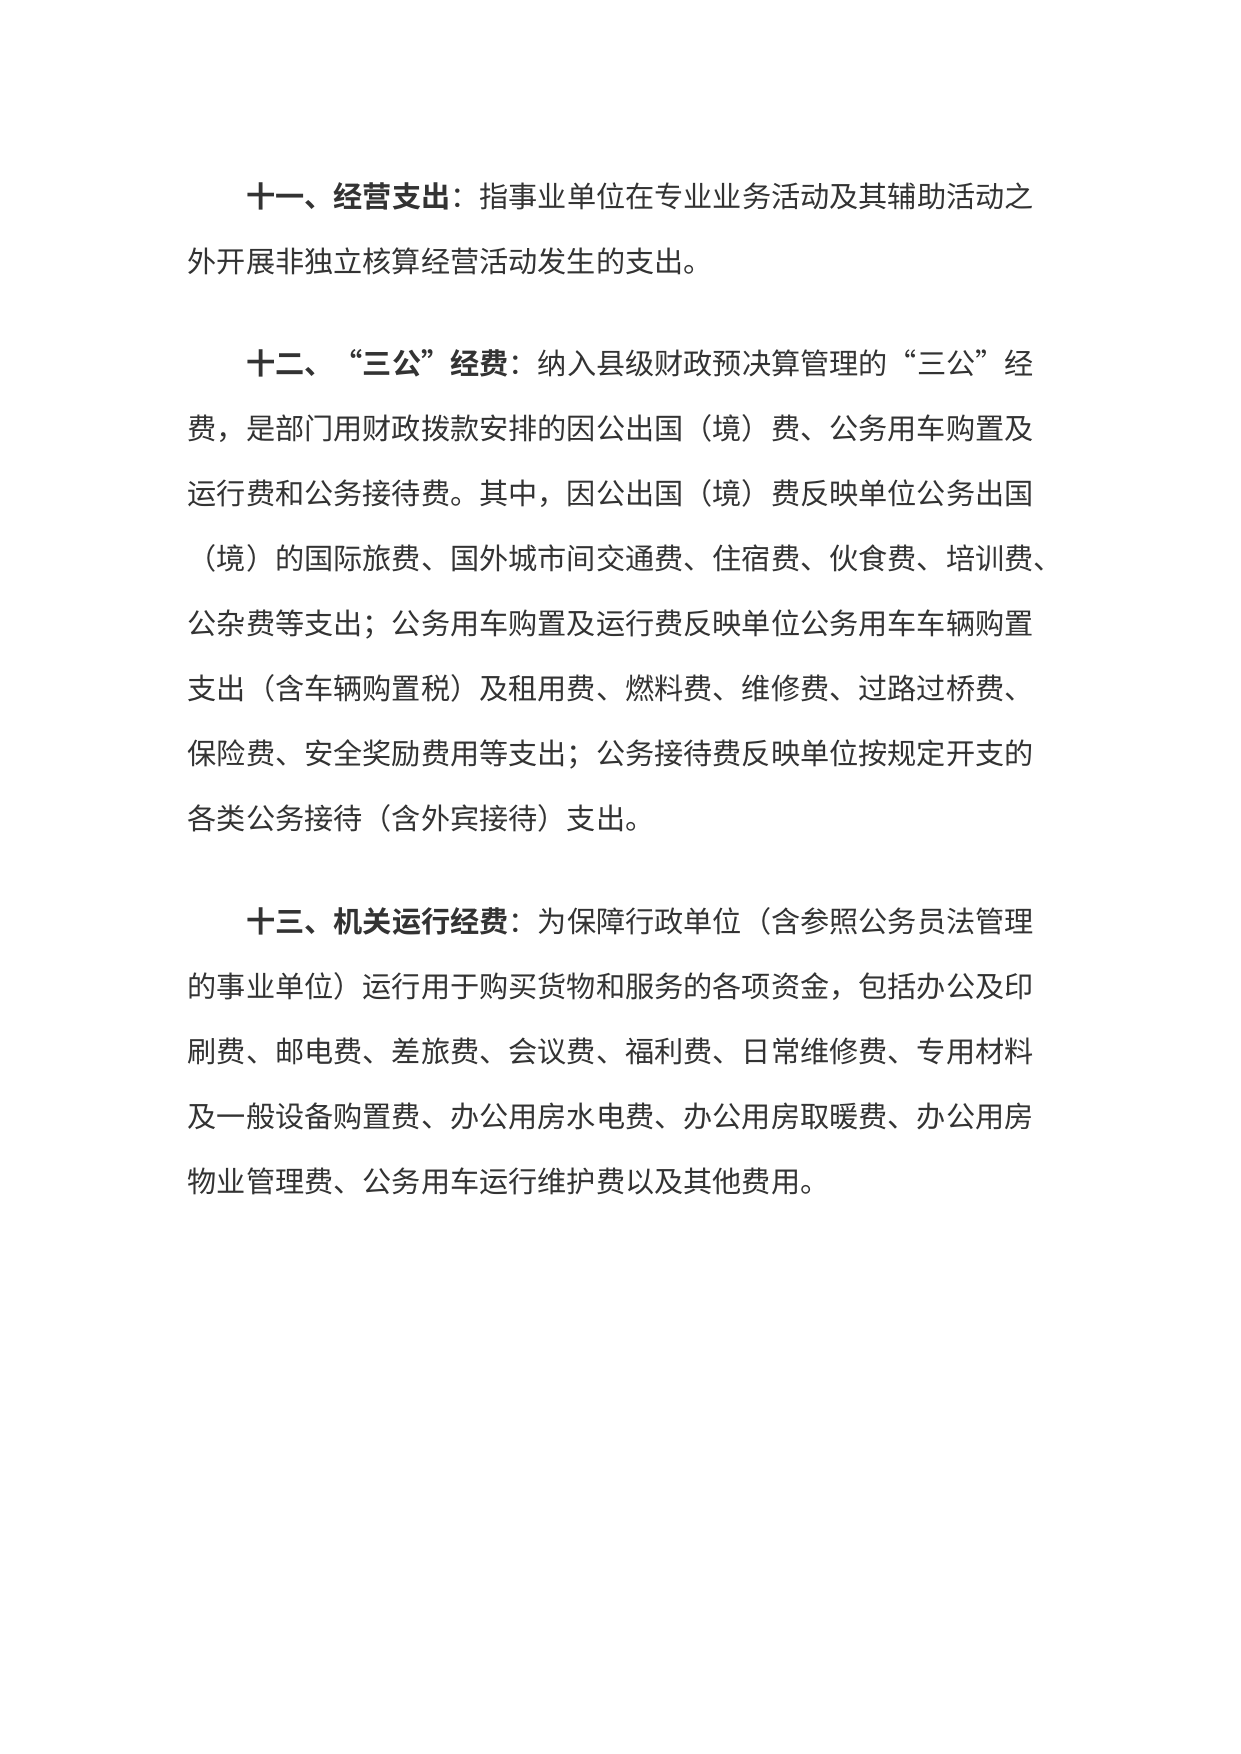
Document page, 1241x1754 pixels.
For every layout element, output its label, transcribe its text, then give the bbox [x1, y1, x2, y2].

text 十二、“三公”经费：纳入县级财政预决算管理的“三公”经费，是部门用财政拨款安排的因公出国（境）费、公务用车购置及运行费和公务接待费。其中，因公出国（境）费反映单位公务出国（境）的国际旅费、国外城市间交通费、住宿费、伙食费、培训费、公杂费等支出；公务用车购置及运行费反映单位公务用车车辆购置支出（含车辆购置税）及租用费、燃料费、维修费、过路过桥费、保险费、安全奖励费用等支出；公务接待费反映单位按规定开支的各类公务接待（含外宾接待）支出。 [187, 329, 1053, 849]
text 十一、经营支出：指事业单位在专业业务活动及其辅助活动之外开展非独立核算经营活动发生的支出。 [187, 162, 1053, 292]
text 十三、机关运行经费：为保障行政单位（含参照公务员法管理的事业单位）运行用于购买货物和服务的各项资金，包括办公及印刷费、邮电费、差旅费、会议费、福利费、日常维修费、专用材料及一般设备购置费、办公用房水电费、办公用房取暖费、办公用房物业管理费、公务用车运行维护费以及其他费用。 [187, 887, 1053, 1212]
